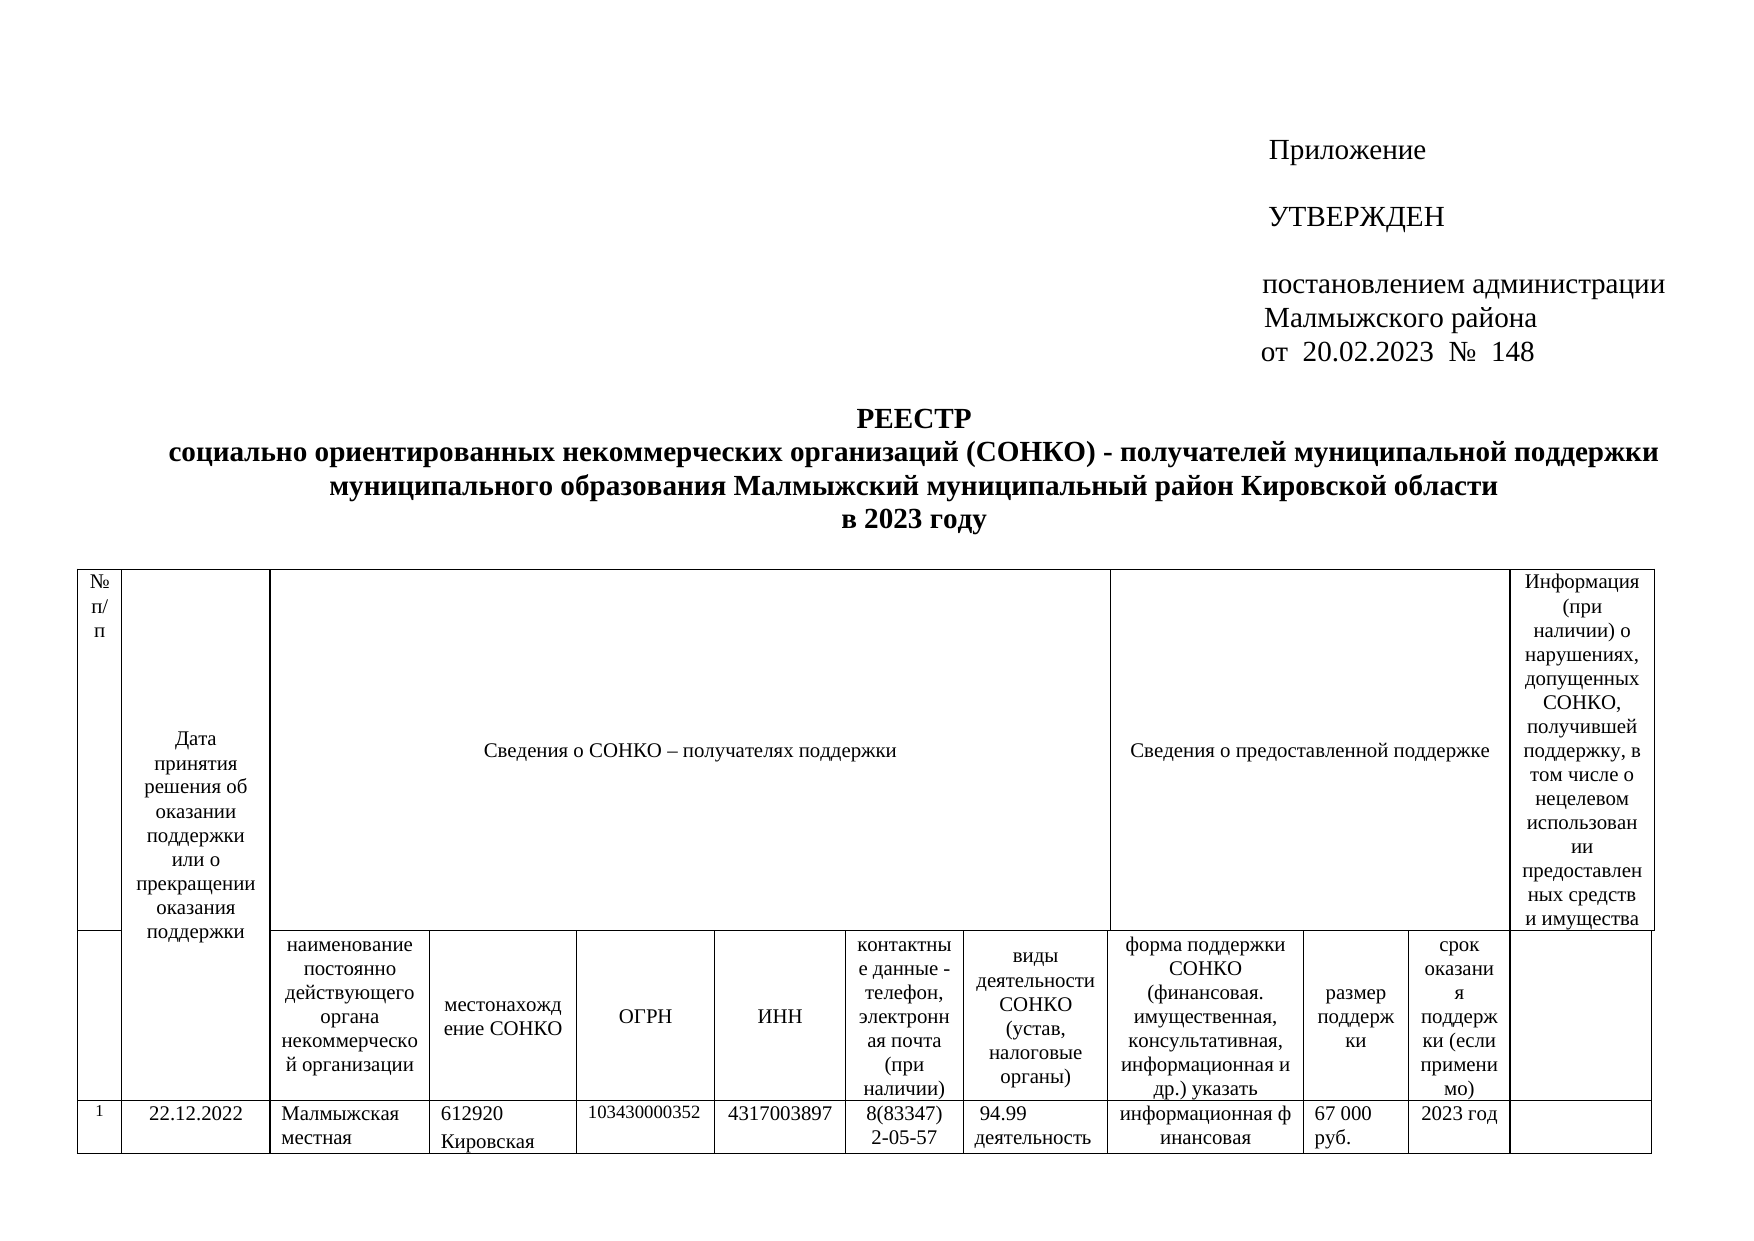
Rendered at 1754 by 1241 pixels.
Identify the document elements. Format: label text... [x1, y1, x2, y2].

table_cell 67 000 руб. [1304, 1101, 1408, 1153]
table_cell контактные данные - телефон, электронная почта (при наличии) [846, 931, 963, 1100]
text Малмыжского района [1121, 300, 1665, 334]
text Приложение [1269, 132, 1665, 166]
table_cell ИНН [715, 931, 845, 1100]
text УТВЕРЖДЕН [1047, 199, 1665, 233]
table_cell размер поддержки [1304, 931, 1408, 1100]
table_header Дата принятия решения об оказании поддержки или о прекращении оказания поддержки [122, 570, 269, 1100]
table_header Сведения о СОНКО – получателях поддержки [271, 570, 1110, 930]
text в 2023 году [89, 501, 1665, 535]
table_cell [1108, 1101, 1303, 1153]
text муниципального образования Малмыжский муниципальный район Кировской области [89, 468, 1665, 501]
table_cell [271, 1101, 429, 1153]
table_cell [1511, 931, 1651, 1100]
table_cell 1 [78, 1101, 121, 1153]
table_cell 1034300003528 [577, 1101, 714, 1153]
table_cell [78, 931, 121, 1100]
text социально ориентированных некоммерческих организаций (СОНКО) - получателей муниципальной поддержки [89, 434, 1665, 468]
table_cell ОГРН [577, 931, 714, 1100]
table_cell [430, 1101, 576, 1153]
table_cell [1511, 1101, 1651, 1153]
text от 20.02.2023 № 148 [1195, 334, 1665, 367]
table_cell виды деятельности СОНКО (устав, налоговые органы) [964, 931, 1107, 1100]
table_cell 8(83347) 2-05-57 [846, 1101, 963, 1153]
table_cell 2023 год [1409, 1101, 1509, 1153]
table_cell местонахождение СОНКО [430, 931, 576, 1100]
table_header № п/п [78, 570, 121, 930]
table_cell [964, 1101, 1107, 1153]
table_cell срок оказания поддержки (если применимо) [1409, 931, 1509, 1100]
text РЕЕСТР [89, 401, 1665, 434]
table_cell наименование постоянно действующего органа некоммерческой организации [271, 931, 429, 1100]
text постановлением администрации [1047, 267, 1665, 300]
table_cell 22.12.2022 [122, 1101, 269, 1153]
table_cell 4317003897 [715, 1101, 845, 1153]
table_header Информация (при наличии) о нарушениях, допущенных СОНКО, получившей поддержку, в том числе о нецелевом использовании предоставленных средств и имущества [1511, 570, 1654, 930]
table_header Сведения о предоставленной поддержке [1111, 570, 1509, 930]
table_cell форма поддержки СОНКО (финансовая. имущественная, консультативная, информационная и др.) указать [1108, 931, 1303, 1100]
